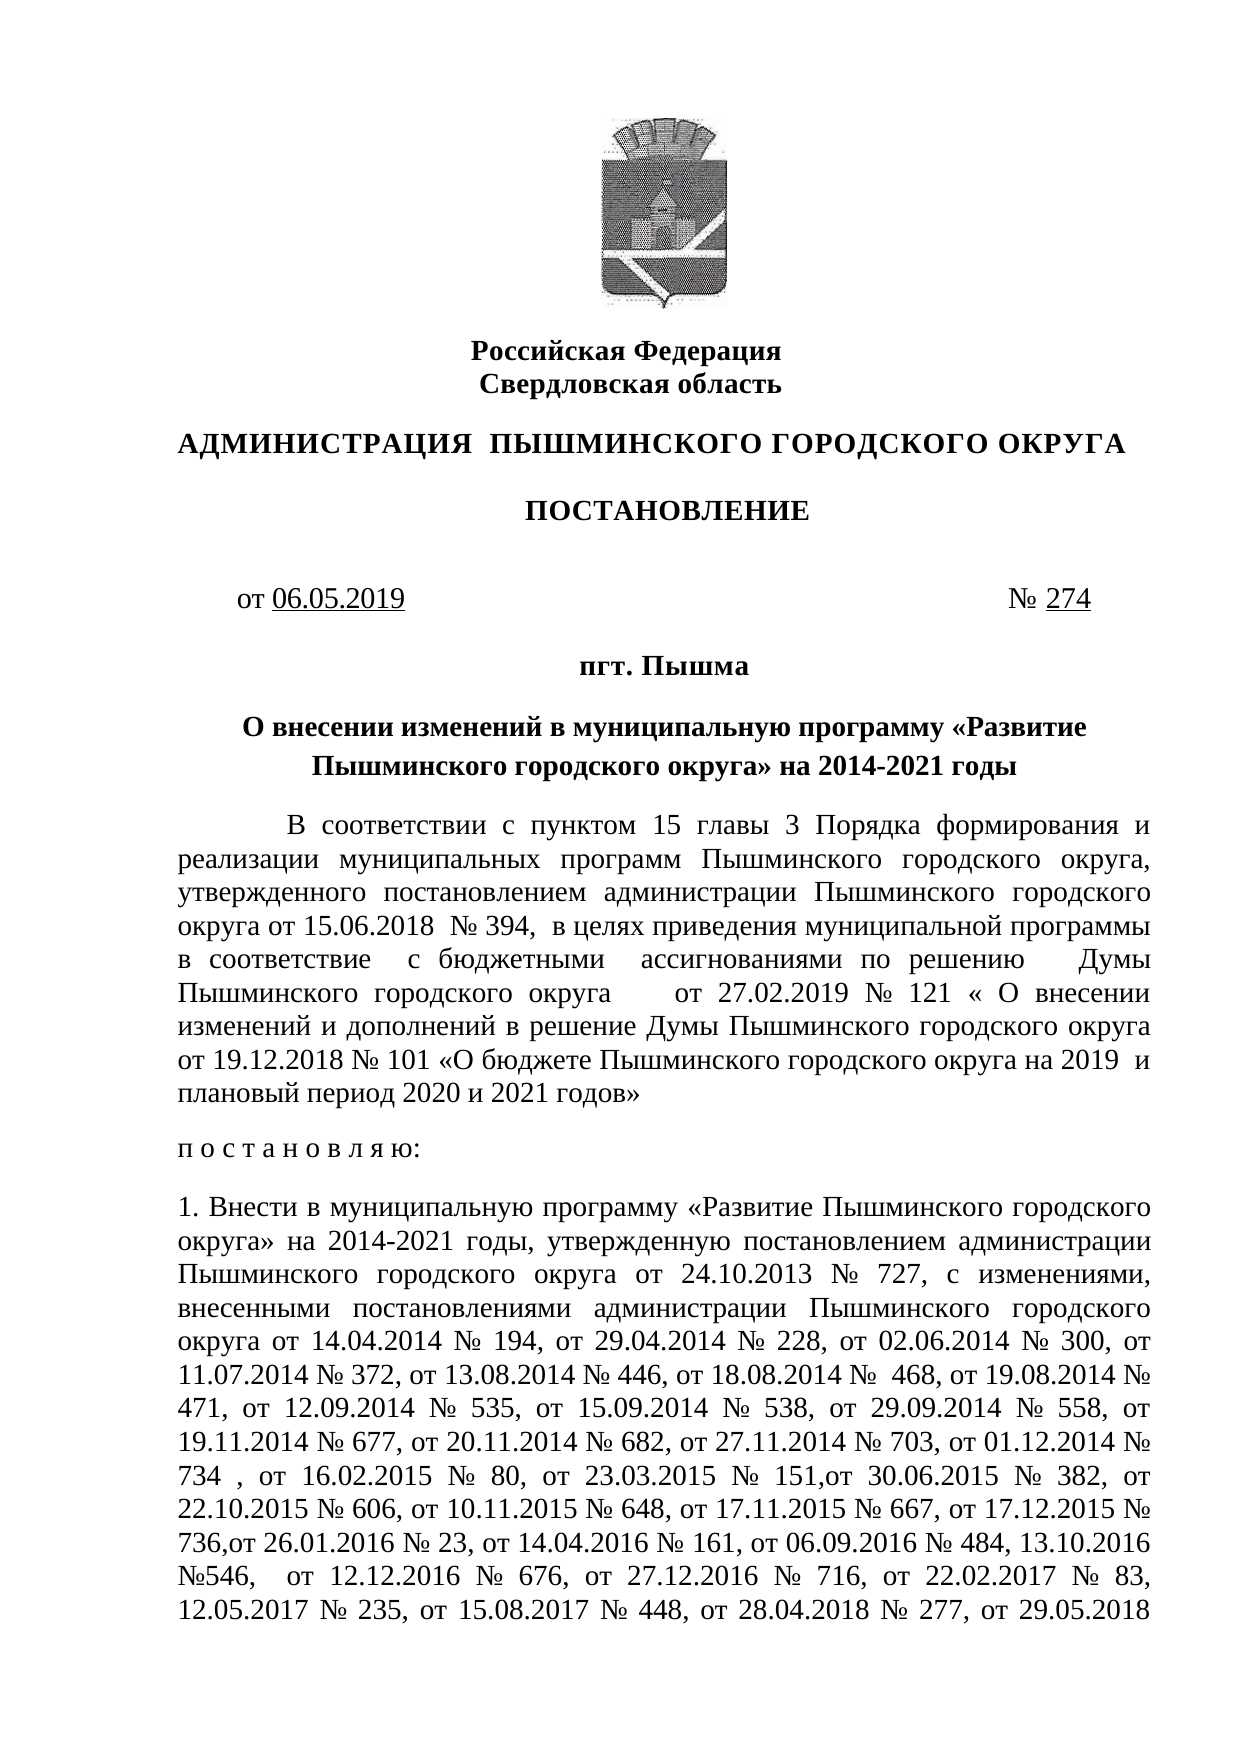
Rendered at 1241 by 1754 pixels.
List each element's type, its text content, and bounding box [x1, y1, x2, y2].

text Российская Федерация [177, 334, 782, 367]
picture [601, 118, 728, 309]
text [177, 1189, 1152, 1625]
text от 06.05.2019 № 274 [177, 554, 1150, 622]
text п о с т а н о в л я ю: [177, 1130, 1152, 1163]
text В соответствии с пунктом 15 главы 3 Порядка формирования и реализации муниципальных программ Пышминского городского округа, утвержденного постановлением администрации Пышминского городского округа от 15.06.2018 № 394, в целях приведения муниципальной программы в соответствие с бюджетными ассигнованиями по решению Думы Пышминского городского округа от 27.02.2019 № 121 « О внесении изменений и дополнений в решение Думы Пышминского городского округа от 19.12.2018 № 101 «О бюджете Пышминского городского округа на 2019 и плановый период 2020 и 2021 годов» [177, 807, 1152, 1109]
text О внесении изменений в муниципальную программу «Развитие Пышминского городского округа» на 2014-2021 годы [177, 709, 1152, 781]
text АДМИНИСТРАЦИЯ ПЫШМИНСКОГО ГОРОДСКОГО ОКРУГА [177, 400, 1152, 467]
text ПОСТАНОВЛЕНИЕ [177, 467, 1150, 534]
text Свердловская область [177, 367, 782, 400]
text пгт. Пышма [177, 622, 1151, 688]
